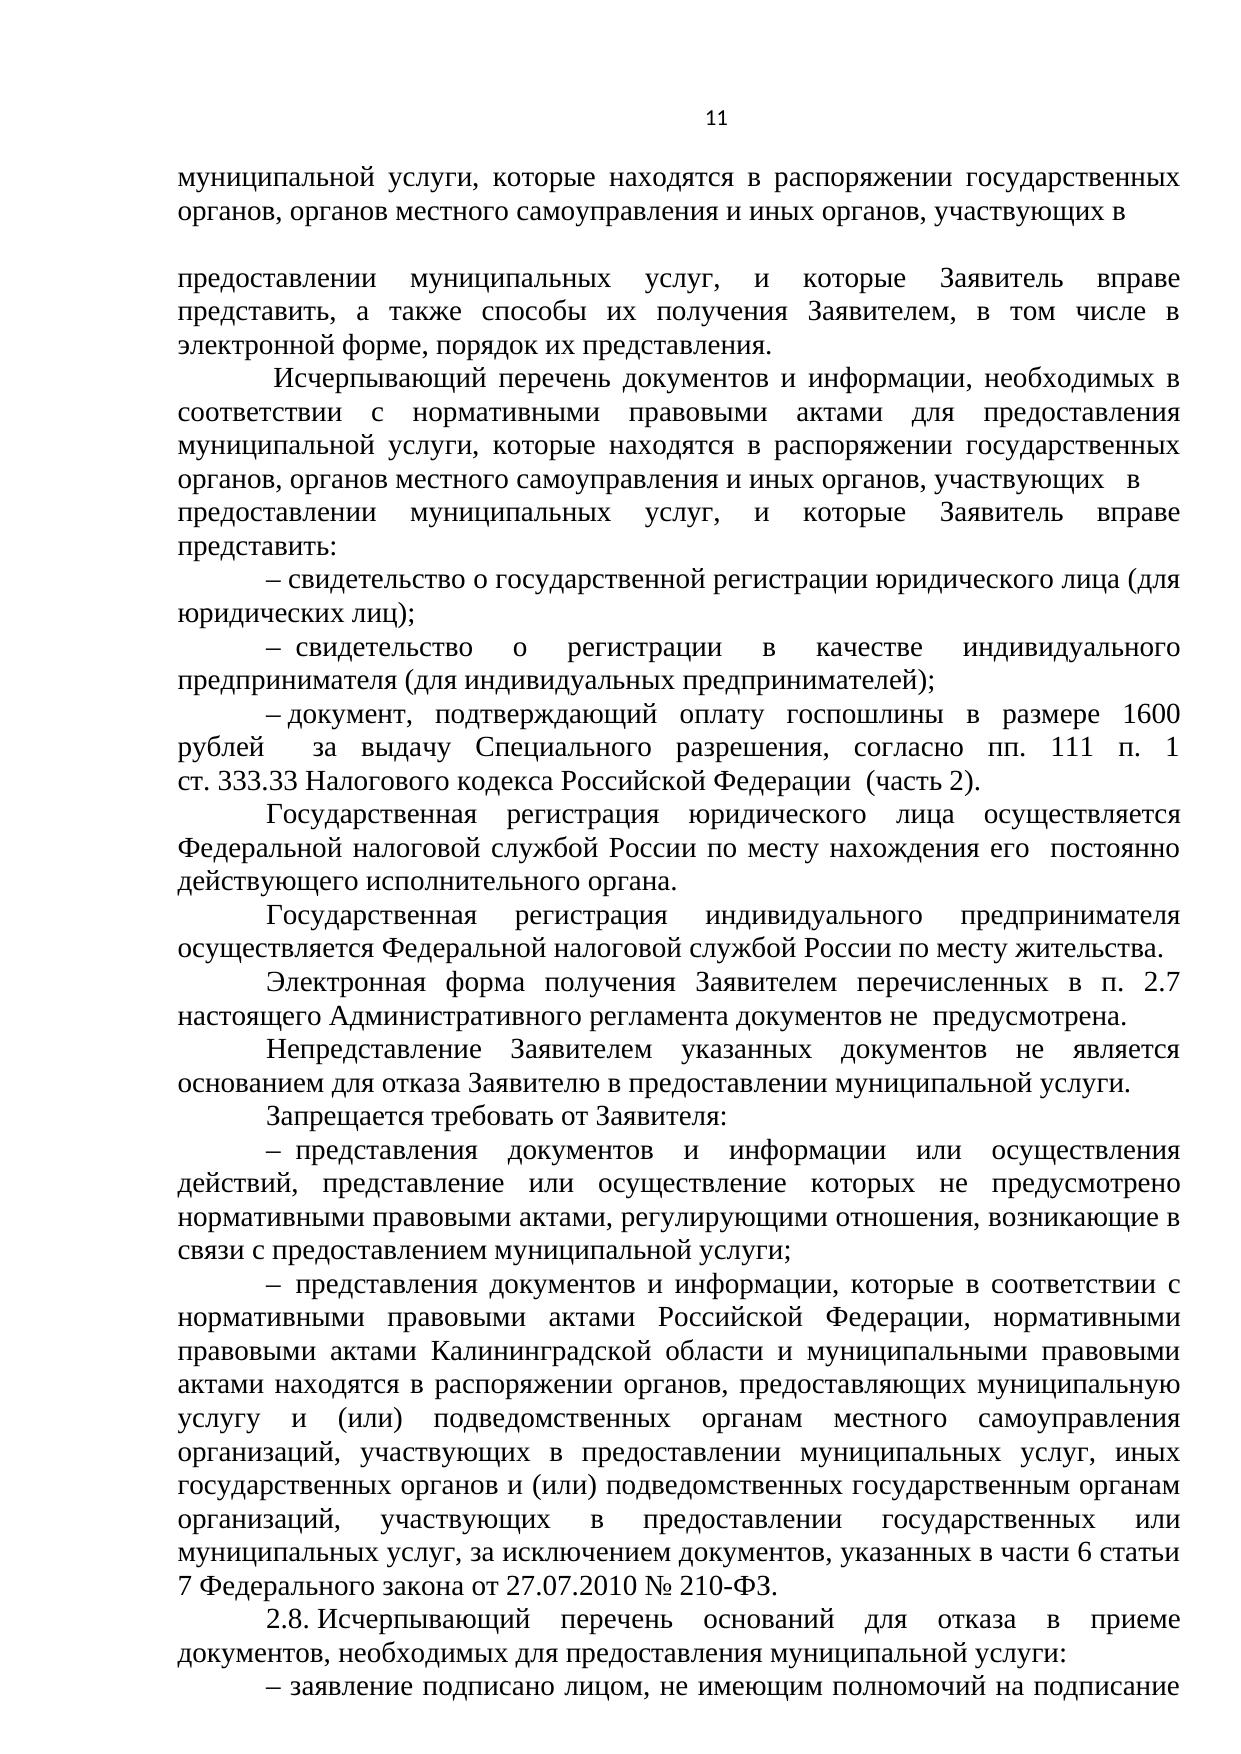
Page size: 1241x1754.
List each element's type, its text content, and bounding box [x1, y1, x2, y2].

text предоставлении муниципальных услуг, и которые Заявитель вправе представить: [177, 494, 1181, 562]
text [177, 1668, 1181, 1702]
text 2.8. Исчерпывающий перечень оснований для отказа в приеме документов, необходимых для предоставления муниципальной услуги: [177, 1601, 1181, 1668]
text – свидетельство о государственной регистрации юридического лица (для юридических лиц); [177, 562, 1181, 629]
text – представления документов и информации или осуществления действий, представление или осуществление которых не предусмотрено нормативными правовыми актами, регулирующими отношения, возникающие в связи с предоставлением муниципальной услуги; [177, 1132, 1181, 1266]
text Государственная регистрация юридического лица осуществляется Федеральной налоговой службой России по месту нахождения его постоянно действующего исполнительного органа. [177, 796, 1181, 897]
text – документ, подтверждающий оплату госпошлины в размере 1600 рублей за выдачу Специального разрешения, согласно пп. 111 п. 1 ст. 333.33 Налогового кодекса Российской Федерации (часть 2). [177, 696, 1181, 796]
text – свидетельство о регистрации в качестве индивидуального предпринимателя (для индивидуальных предпринимателей); [177, 629, 1181, 696]
text Непредставление Заявителем указанных документов не является основанием для отказа Заявителю в предоставлении муниципальной услуги. [177, 1031, 1181, 1098]
text Государственная регистрация индивидуального предпринимателя осуществляется Федеральной налоговой службой России по месту жительства. [177, 897, 1181, 964]
text предоставлении муниципальных услуг, и которые Заявитель вправе представить, а также способы их получения Заявителем, в том числе в электронной форме, порядок их представления. [177, 260, 1181, 360]
text Электронная форма получения Заявителем перечисленных в п. 2.7 настоящего Административного регламента документов не предусмотрена. [177, 964, 1181, 1031]
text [177, 159, 1181, 226]
text Исчерпывающий перечень документов и информации, необходимых в соответствии с нормативными правовыми актами для предоставления муниципальной услуги, которые находятся в распоряжении государственных органов, органов местного самоуправления и иных органов, участвующих в [177, 360, 1181, 494]
text – представления документов и информации, которые в соответствии с нормативными правовыми актами Российской Федерации, нормативными правовыми актами Калининградской области и муниципальными правовыми актами находятся в распоряжении органов, предоставляющих муниципальную услугу и (или) подведомственных органам местного самоуправления организаций, участвующих в предоставлении муниципальных услуг, иных государственных органов и (или) подведомственных государственным органам организаций, участвующих в предоставлении государственных или муниципальных услуг, за исключением документов, указанных в части 6 статьи 7 Федерального закона от 27.07.2010 № 210-ФЗ. [177, 1266, 1181, 1601]
text Запрещается требовать от Заявителя: [177, 1098, 1181, 1132]
